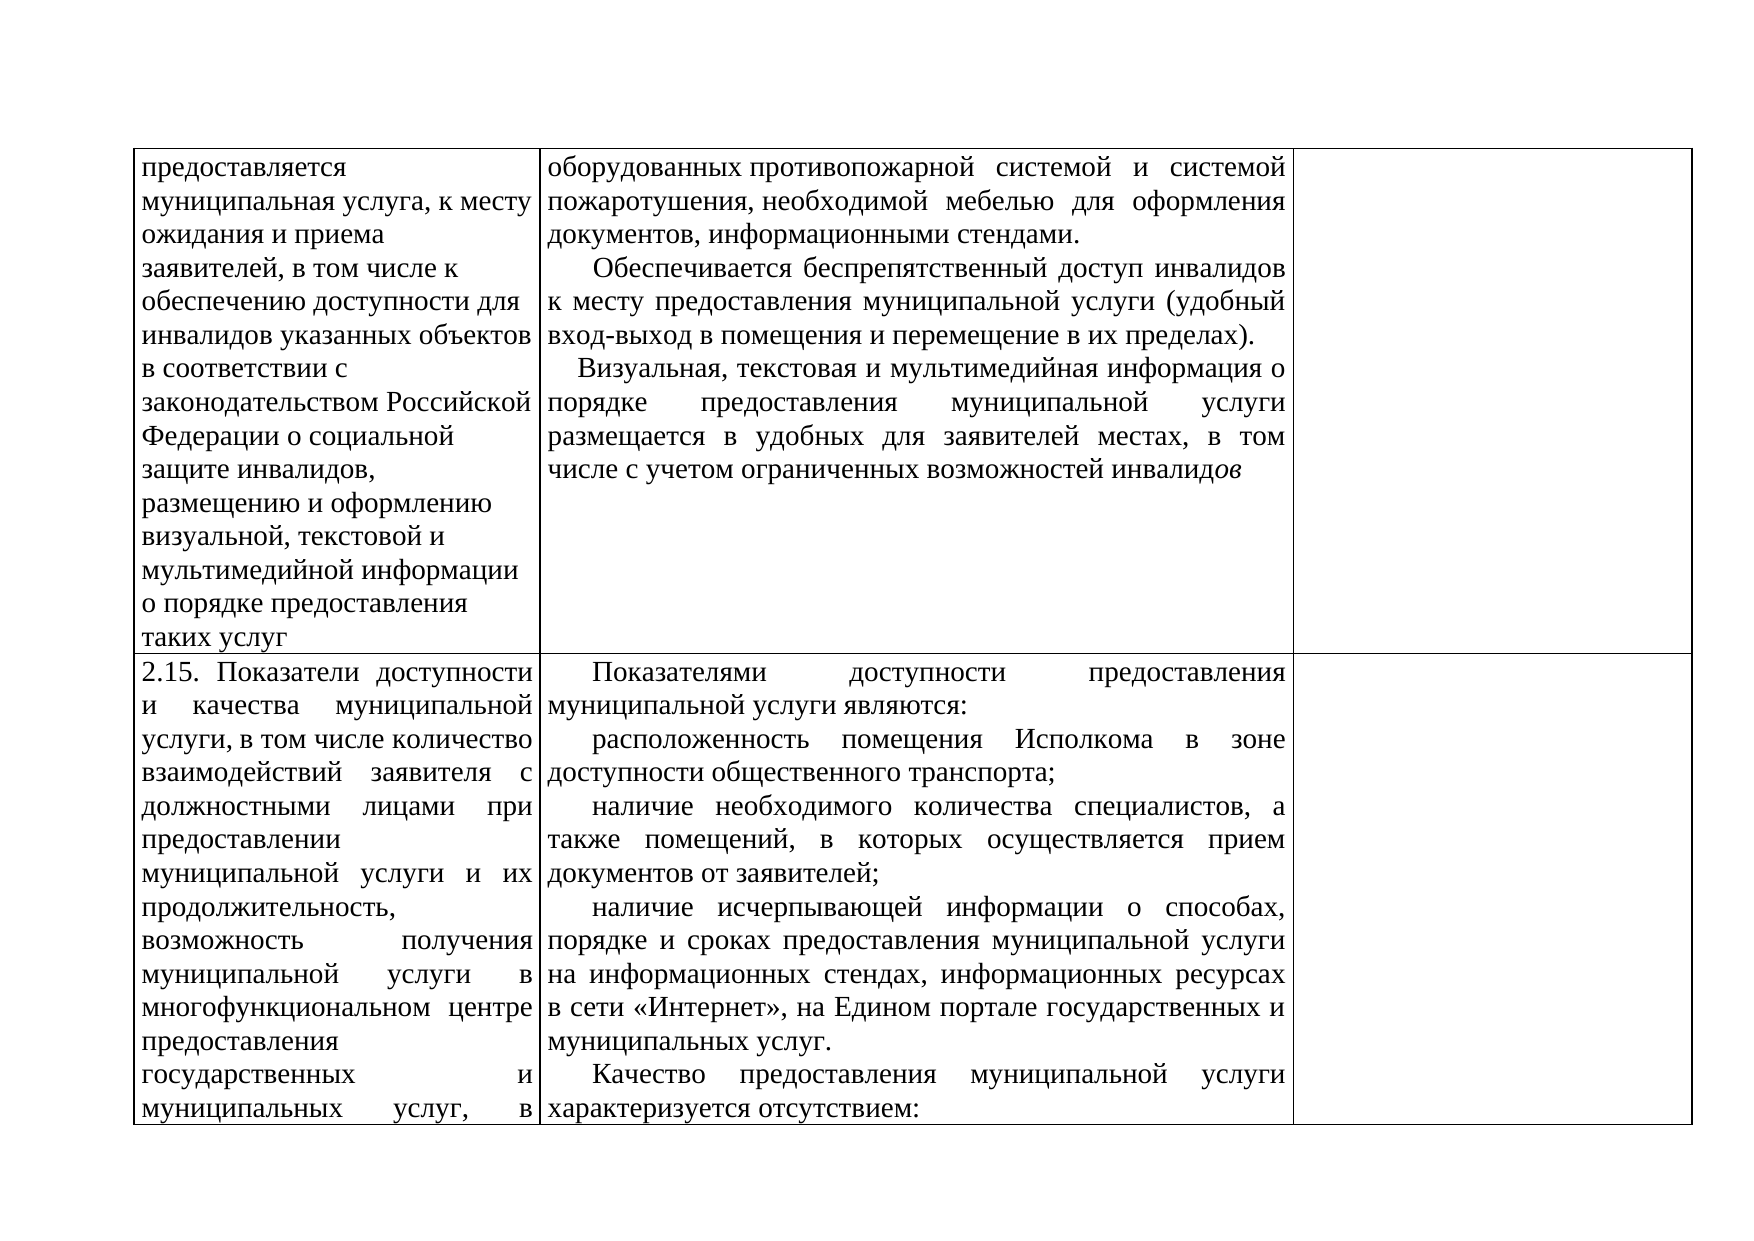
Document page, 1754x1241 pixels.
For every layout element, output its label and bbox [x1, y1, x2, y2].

table_cell [541, 149, 1293, 652]
table_cell [541, 654, 1293, 1123]
table_cell [135, 654, 539, 1123]
table_cell [135, 149, 539, 652]
table_cell [1294, 654, 1691, 1123]
table_cell [1294, 149, 1691, 652]
